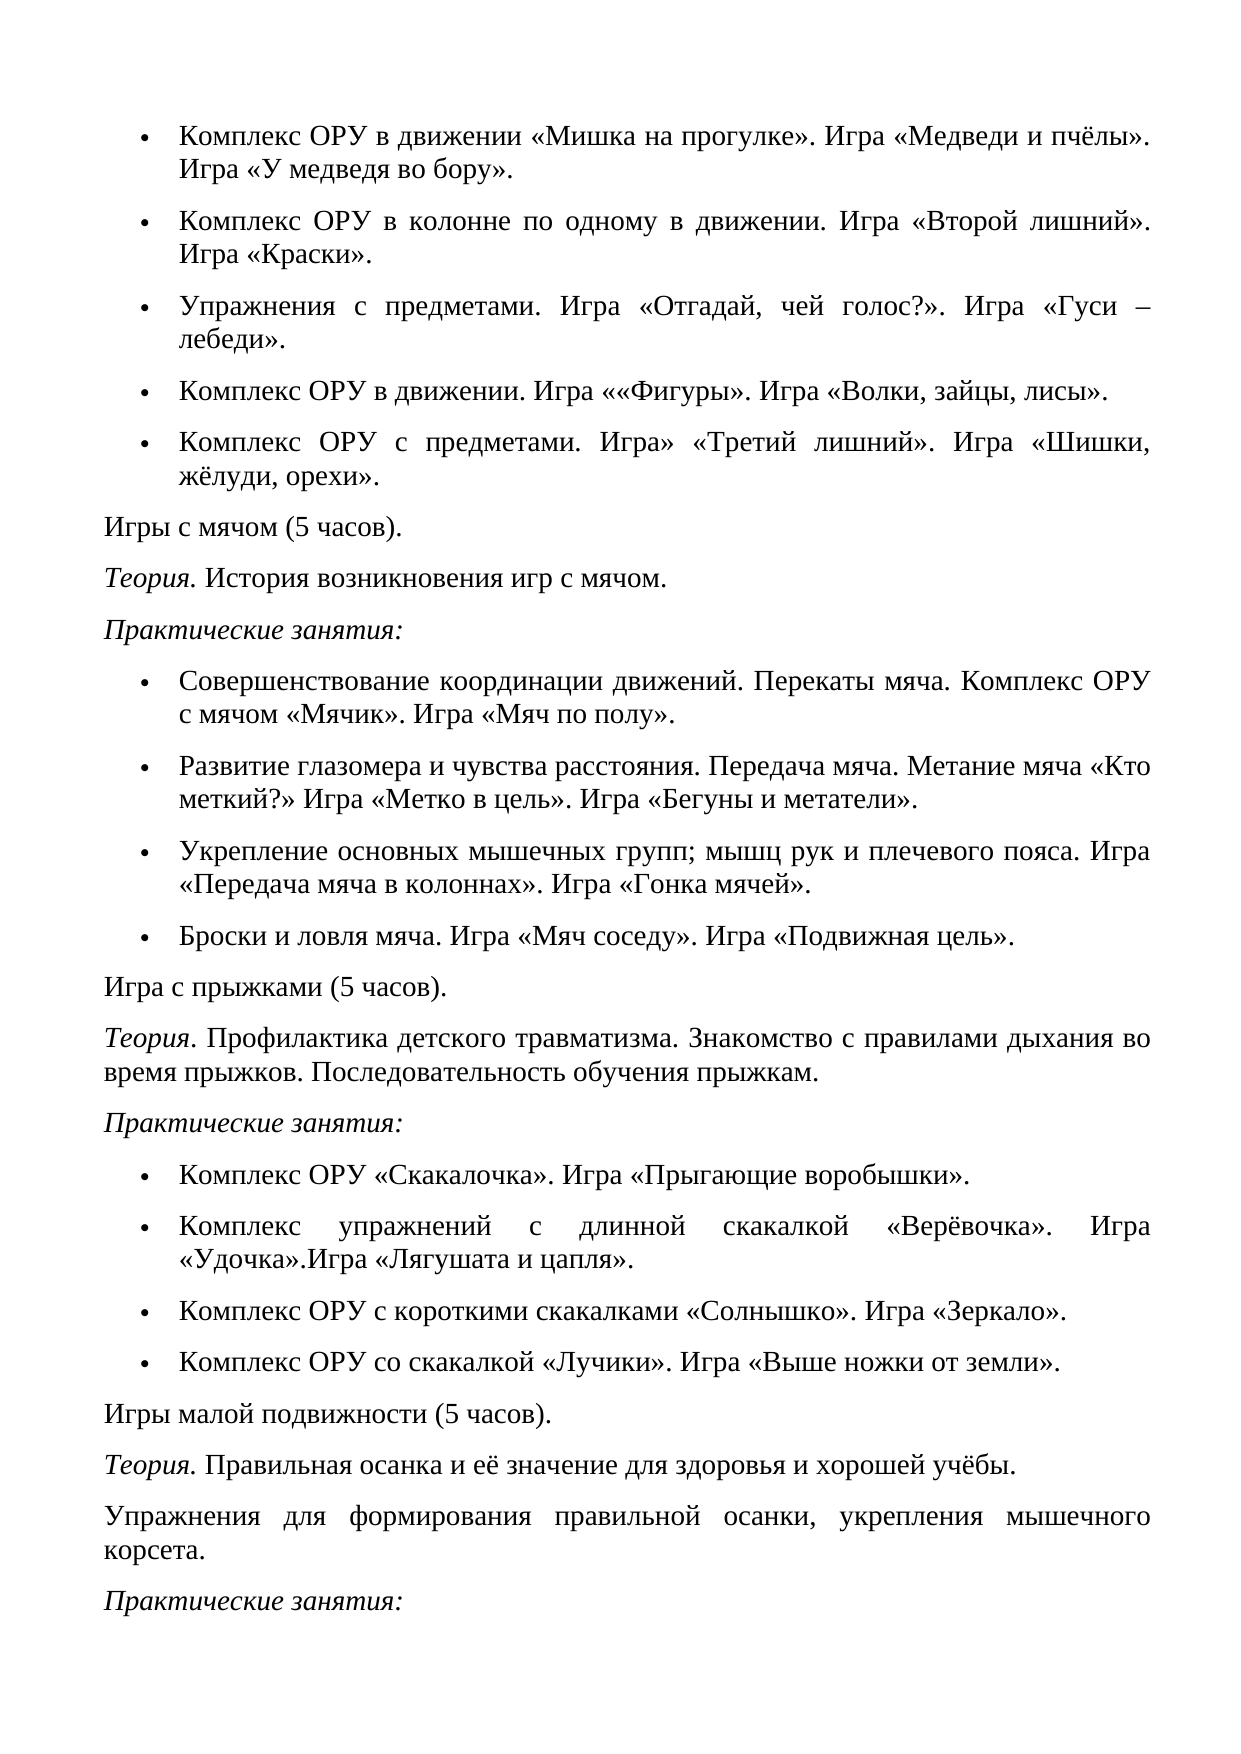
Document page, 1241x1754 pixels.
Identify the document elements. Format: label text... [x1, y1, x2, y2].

list Комплекс ОРУ в движении «Мишка на прогулке». Игра «Медведи и пчёлы». Игра «У медведя во бору». [141, 118, 1152, 185]
list Броски и ловля мяча. Игра «Мяч соседу». Игра «Подвижная цель». [141, 918, 1152, 951]
list Комплекс ОРУ «Скакалочка». Игра «Прыгающие воробышки». [141, 1157, 1152, 1190]
text Практические занятия: [103, 1105, 1152, 1139]
list Совершенствование координации движений. Перекаты мяча. Комплекс ОРУ с мячом «Мячик». Игра «Мяч по полу». [141, 663, 1152, 730]
text Игра с прыжками (5 часов). [103, 969, 1152, 1003]
list Развитие глазомера и чувства расстояния. Передача мяча. Метание мяча «Кто меткий?» Игра «Метко в цель». Игра «Бегуны и метатели». [141, 748, 1152, 815]
text Практические занятия: [103, 1583, 1152, 1617]
list Комплекс ОРУ с предметами. Игра» «Третий лишний». Игра «Шишки, жёлуди, орехи». [141, 424, 1152, 491]
list Укрепление основных мышечных групп; мышц рук и плечевого пояса. Игра «Передача мяча в колоннах». Игра «Гонка мячей». [141, 833, 1152, 900]
text Игры малой подвижности (5 часов). [103, 1396, 1152, 1429]
text Теория. Профилактика детского травматизма. Знакомство с правилами дыхания во время прыжков. Последовательность обучения прыжкам. [103, 1021, 1152, 1088]
text Теория. История возникновения игр с мячом. [103, 560, 1152, 594]
list Комплекс упражнений с длинной скакалкой «Верёвочка». Игра «Удочка».Игра «Лягушата и цапля». [141, 1208, 1152, 1275]
text Практические занятия: [103, 612, 1152, 645]
text Теория. Правильная осанка и её значение для здоровья и хорошей учёбы. [103, 1447, 1152, 1481]
list Комплекс ОРУ в колонне по одному в движении. Игра «Второй лишний». Игра «Краски». [141, 203, 1152, 270]
list Комплекс ОРУ с короткими скакалками «Солнышко». Игра «Зеркало». [141, 1293, 1152, 1327]
list Комплекс ОРУ в движении. Игра ««Фигуры». Игра «Волки, зайцы, лисы». [141, 373, 1152, 406]
text Игры с мячом (5 часов). [103, 509, 1152, 543]
text Упражнения для формирования правильной осанки, укрепления мышечного корсета. [103, 1498, 1152, 1566]
list Упражнения с предметами. Игра «Отгадай, чей голос?». Игра «Гуси – лебеди». [141, 288, 1152, 355]
list Комплекс ОРУ со скакалкой «Лучики». Игра «Выше ножки от земли». [141, 1344, 1152, 1378]
